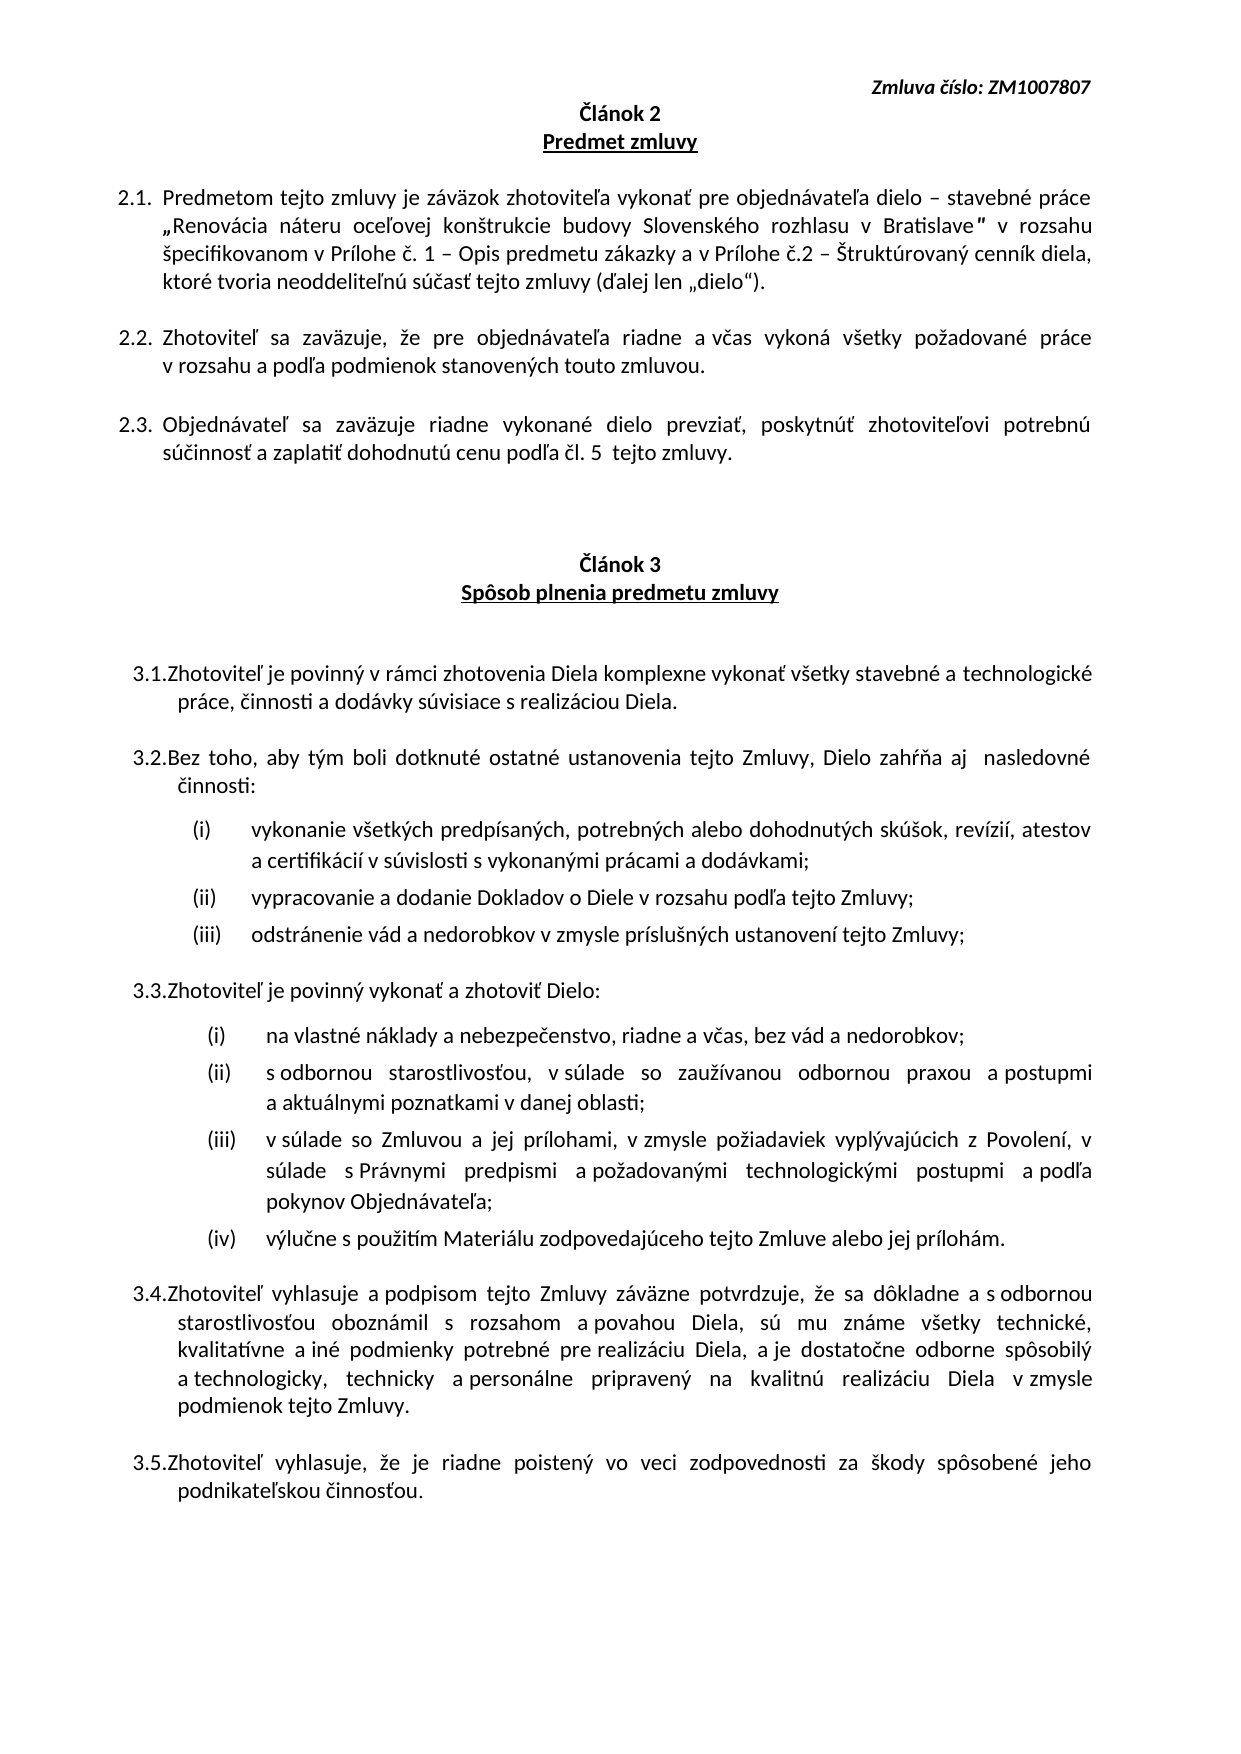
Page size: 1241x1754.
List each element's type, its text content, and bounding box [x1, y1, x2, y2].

list Zhotoviteľ je povinný vykonať a zhotoviť Dielo: [132, 976, 1092, 1004]
list Zhotoviteľ je povinný v rámci zhotovenia Diela komplexne vykonať všetky stavebné a technologické práce, činnosti a dodávky súvisiace s realizáciou Diela. [132, 659, 1092, 715]
list na vlastné náklady a nebezpečenstvo, riadne a včas, bez vád a nedorobkov; [207, 1021, 1092, 1049]
text Článok 2 [148, 99, 1092, 127]
list Predmetom tejto zmluvy je záväzok zhotoviteľa vykonať pre objednávateľa dielo – stavebné práce „Renovácia náteru oceľovej konštrukcie budovy Slovenského rozhlasu v Bratislave" v rozsahu špecifikovanom v Prílohe č. 1 – Opis predmetu zákazky a v Prílohe č.2 – Štruktúrovaný cenník diela, ktoré tvoria neoddeliteľnú súčasť tejto zmluvy (ďalej len „dielo“). [117, 183, 1092, 295]
text Článok 3 [148, 550, 1092, 578]
list Zhotoviteľ vyhlasuje a podpisom tejto Zmluvy záväzne potvrdzuje, že sa dôkladne a s odbornou starostlivosťou oboznámil s rozsahom a povahou Diela, sú mu známe všetky technické, kvalitatívne a iné podmienky potrebné pre realizáciu Diela, a je dostatočne odborne spôsobilý a technologicky, technicky a personálne pripravený na kvalitnú realizáciu Diela v zmysle podmienok tejto Zmluvy. [132, 1279, 1092, 1420]
list vykonanie všetkých predpísaných, potrebných alebo dohodnutých skúšok, revízií, atestov a certifikácií v súvislosti s vykonanými prácami a dodávkami; [192, 816, 1092, 874]
list výlučne s použitím Materiálu zodpovedajúceho tejto Zmluve alebo jej prílohám. [207, 1224, 1092, 1252]
text Predmet zmluvy [148, 127, 1092, 155]
list Bez toho, aby tým boli dotknuté ostatné ustanovenia tejto Zmluvy, Dielo zahŕňa aj nasledovné činnosti: [132, 743, 1092, 799]
text Spôsob plnenia predmetu zmluvy [148, 578, 1092, 606]
list vypracovanie a dodanie Dokladov o Diele v rozsahu podľa tejto Zmluvy; [192, 883, 1092, 911]
list Zhotoviteľ vyhlasuje, že je riadne poistený vo veci zodpovednosti za škody spôsobené jeho podnikateľskou činnosťou. [132, 1448, 1092, 1504]
list Objednávateľ sa zaväzuje riadne vykonané dielo prevziať, poskytnúť zhotoviteľovi potrebnú súčinnosť a zaplatiť dohodnutú cenu podľa čl. 5 tejto zmluvy. [118, 410, 1092, 466]
list Zhotoviteľ sa zaväzuje, že pre objednávateľa riadne a včas vykoná všetky požadované práce v rozsahu a podľa podmienok stanovených touto zmluvou. [118, 323, 1092, 379]
list v súlade so Zmluvou a jej prílohami, v zmysle požiadaviek vyplývajúcich z Povolení, v súlade s Právnymi predpismi a požadovanými technologickými postupmi a podľa pokynov Objednávateľa; [207, 1125, 1092, 1215]
list s odbornou starostlivosťou, v súlade so zaužívanou odbornou praxou a postupmi a aktuálnymi poznatkami v danej oblasti; [207, 1058, 1092, 1116]
list odstránenie vád a nedorobkov v zmysle príslušných ustanovení tejto Zmluvy; [192, 920, 1092, 948]
